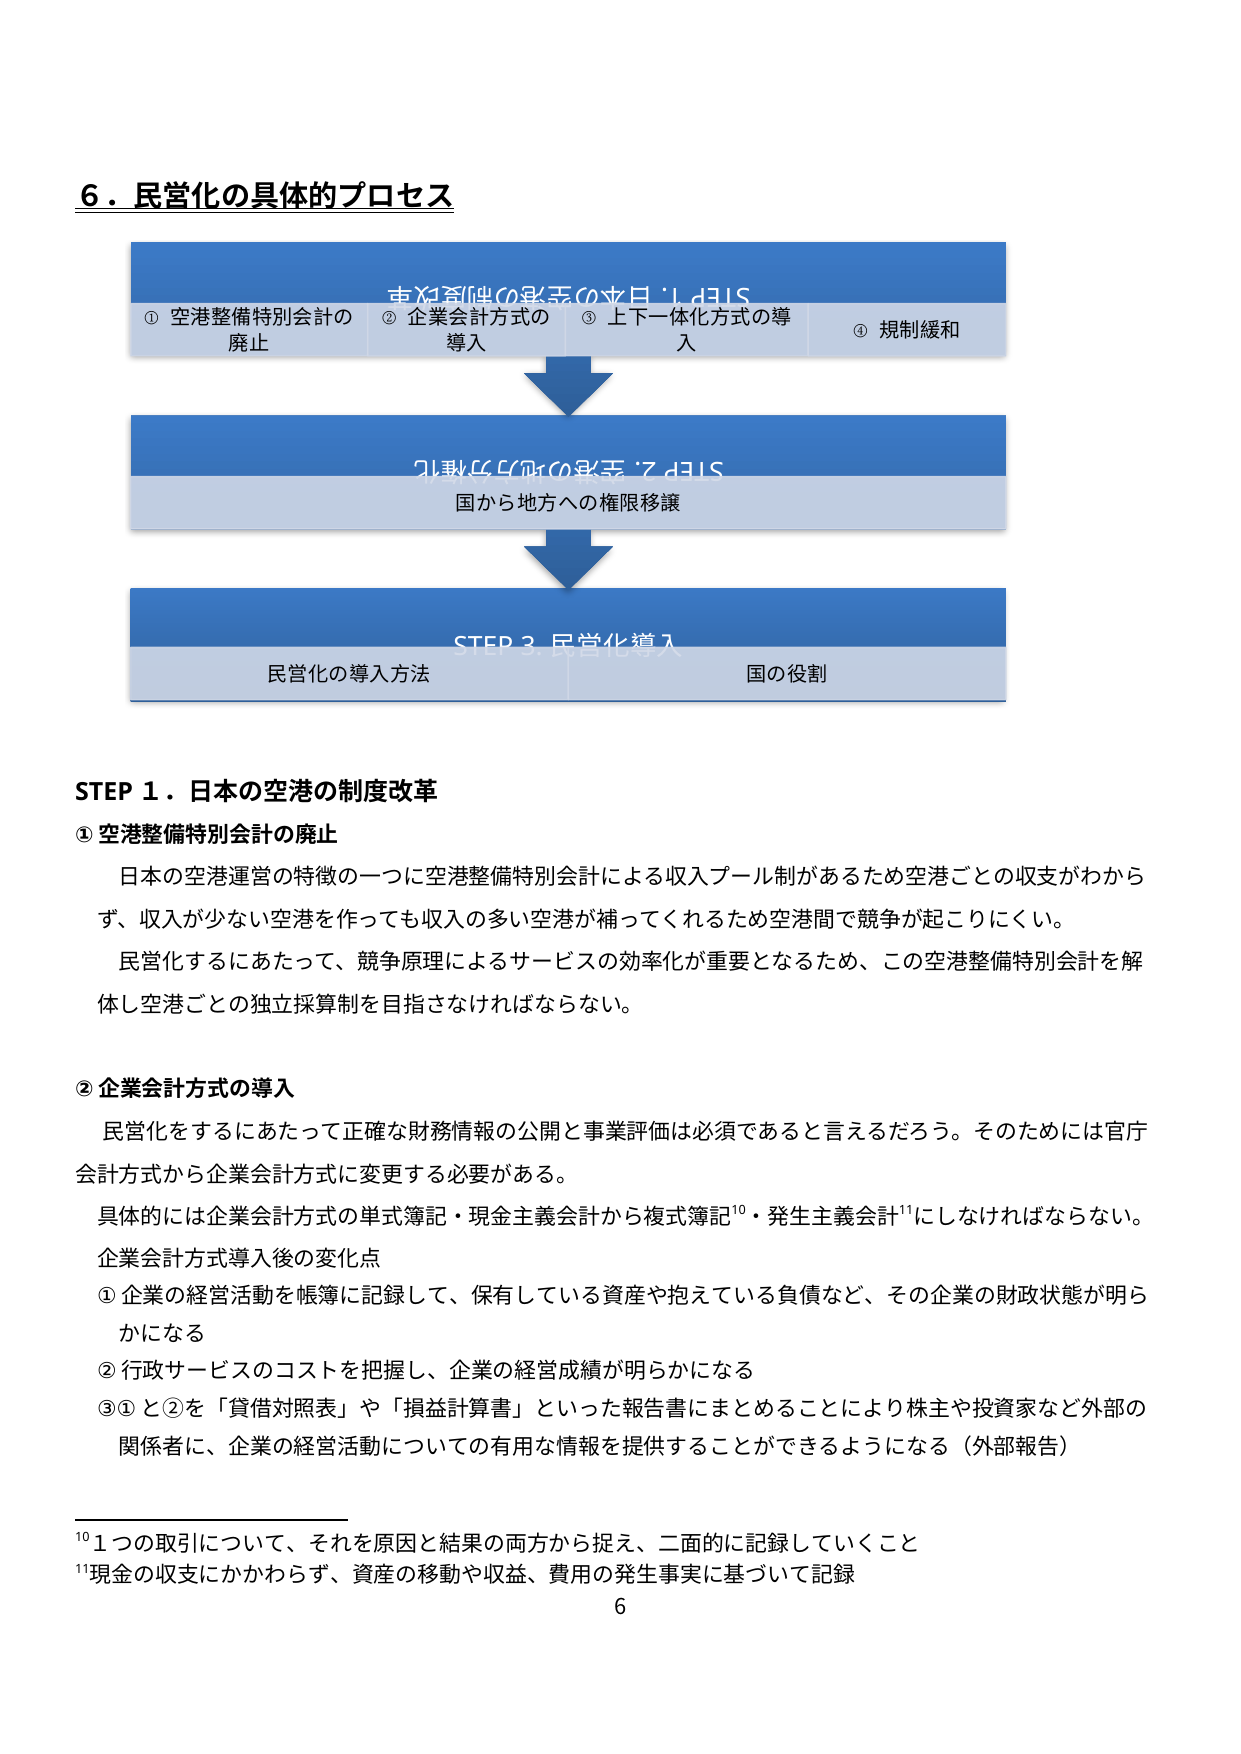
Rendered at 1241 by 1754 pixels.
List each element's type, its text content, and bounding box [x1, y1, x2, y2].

text ①企業の経営活動を帳簿に記録して、保有している資産や抱えている負債など、その企業の財政状態が明らかになる [97, 1276, 1165, 1351]
text 民営化をするにあたって正確な財務情報の公開と事業評価は必須であると言えるだろう。そのためには官庁会計方式から企業会計方式に変更する必要がある。 [75, 1111, 1165, 1191]
text 企業会計方式導入後の変化点 [75, 1238, 1165, 1276]
text 具体的には企業会計方式の単式簿記・現金主義会計から複式簿記・発生主義会計にしなければならない。 [75, 1196, 1165, 1233]
text ６．民営化の具体的プロセス [75, 156, 1165, 231]
text ①空港整備特別会計の廃止 [75, 814, 1165, 851]
text ③①と②を「貸借対照表」や「損益計算書」といった報告書にまとめることにより株主や投資家など外部の関係者に、企業の経営活動についての有用な情報を提供することができるようになる（外部報告） [97, 1388, 1165, 1463]
list 日本の空港運営の特徴の一つに空港整備特別会計による収入プール制があるため空港ごとの収支がわからず、収入が少ない空港を作っても収入の多い空港が補ってくれるため空港間で競争が起こりにくい。 [97, 856, 1165, 937]
text ②行政サービスのコストを把握し、企業の経営成績が明らかになる [75, 1351, 1165, 1388]
text ②企業会計方式の導入 [75, 1068, 1165, 1106]
list 民営化するにあたって、競争原理によるサービスの効率化が重要となるため、この空港整備特別会計を解体し空港ごとの独立採算制を目指さなければならない。 [97, 941, 1165, 1022]
text STEP１．日本の空港の制度改革 [75, 771, 1165, 808]
